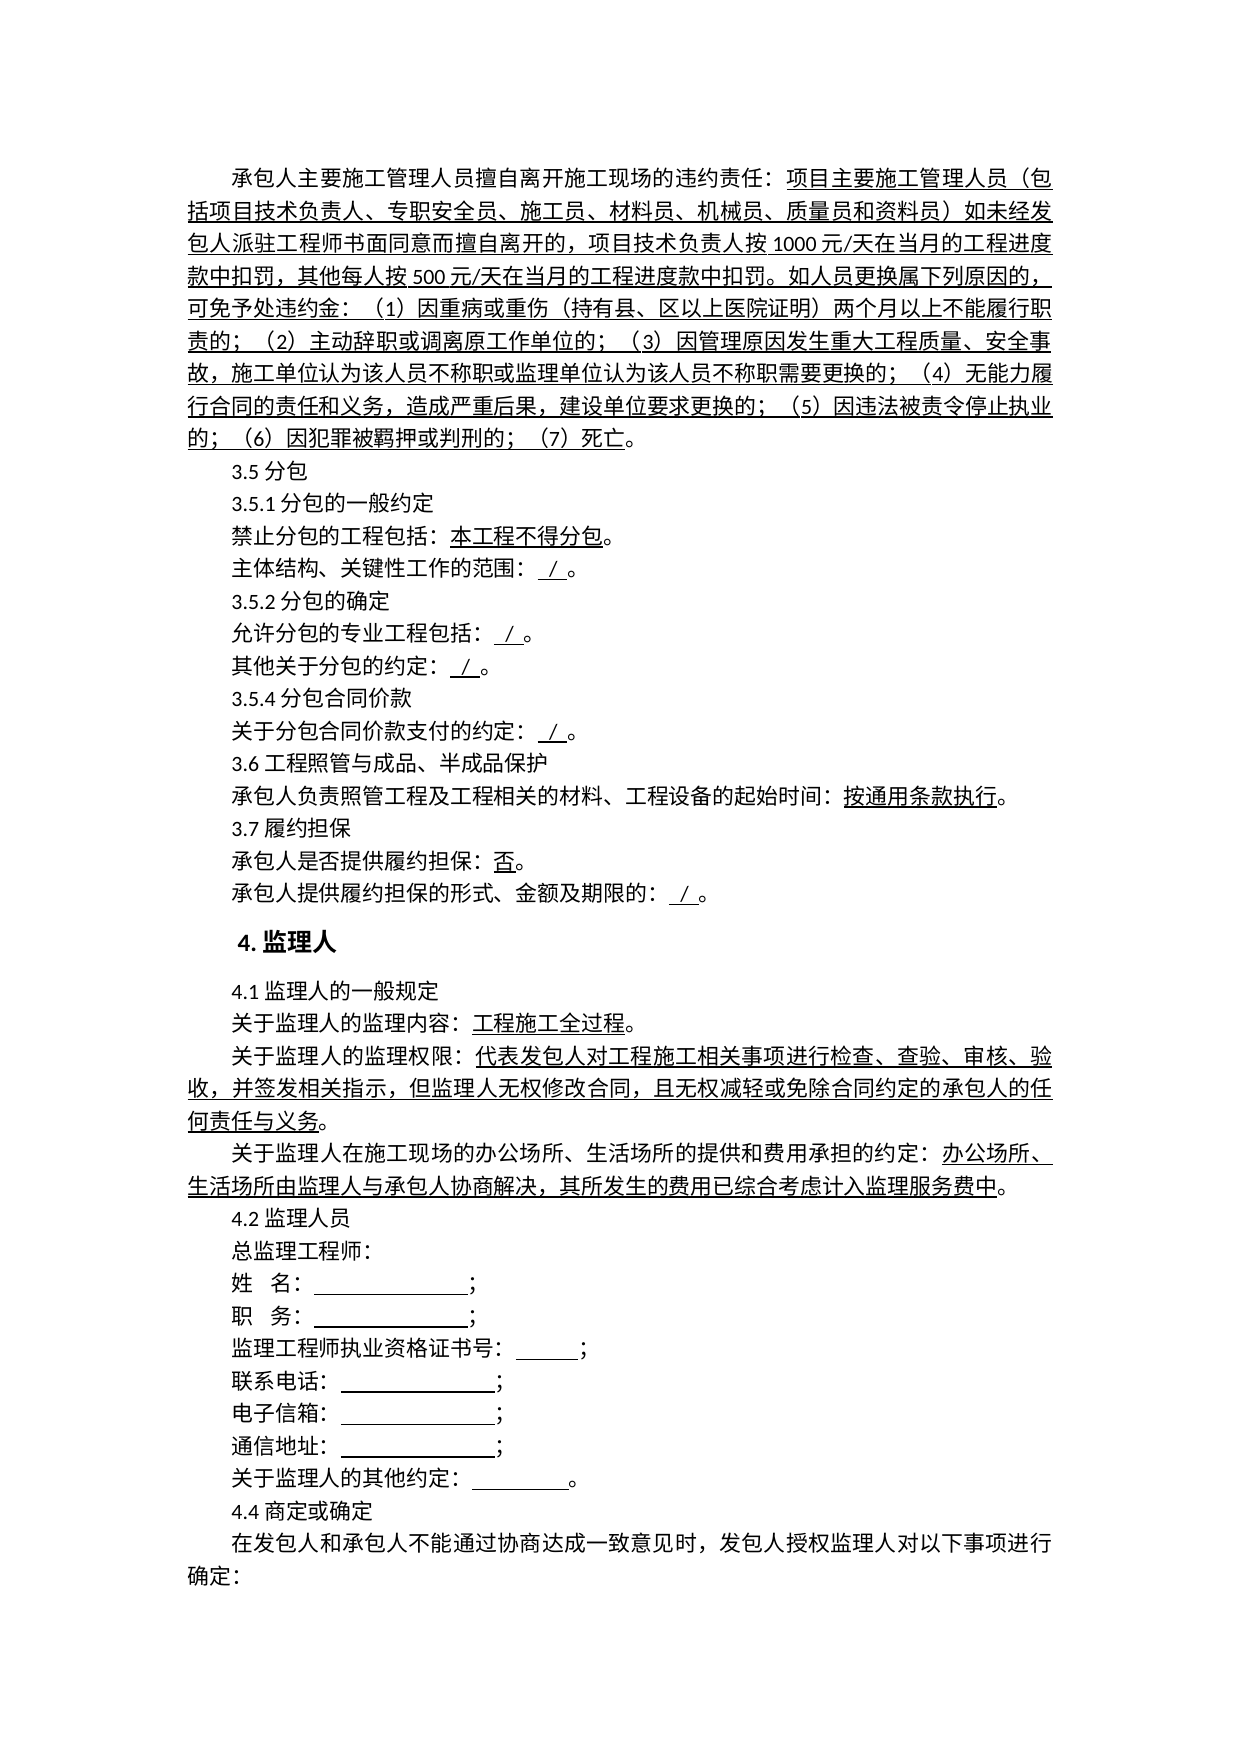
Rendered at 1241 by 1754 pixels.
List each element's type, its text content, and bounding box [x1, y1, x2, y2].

text 关于监理人的其他约定： 。 [187, 1462, 1053, 1494]
text 其他关于分包的约定： / 。 [187, 649, 1053, 682]
text 4.4 商定或确定 [187, 1494, 1053, 1527]
text 关于分包合同价款支付的约定： / 。 [187, 714, 1053, 747]
text 电子信箱： ； [187, 1397, 1053, 1429]
text 3.5.4 分包合同价款 [187, 682, 1053, 714]
text 通信地址： ； [187, 1429, 1053, 1462]
text 关于监理人的监理内容：工程施工全过程。 [187, 1007, 1053, 1039]
text 主体结构、关键性工作的范围： / 。 [187, 552, 1053, 584]
text 关于监理人在施工现场的办公场所、生活场所的提供和费用承担的约定：办公场所、生活场所由监理人与承包人协商解决，其所发生的费用已综合考虑计入监理服务费中。 [187, 1137, 1053, 1202]
text 4. 监理人 [187, 909, 1053, 974]
text 允许分包的专业工程包括： / 。 [187, 617, 1053, 649]
text 承包人负责照管工程及工程相关的材料、工程设备的起始时间：按通用条款执行。 [187, 779, 1053, 812]
text 关于监理人的监理权限：代表发包人对工程施工相关事项进行检查、查验、审核、验收，并签发相关指示，但监理人无权修改合同，且无权减轻或免除合同约定的承包人的任何责任与义务。 [187, 1100, 1053, 1137]
text 关于监理人的监理权限：代表发包人对工程施工相关事项进行检查、查验、审核、验收，并签发相关指示，但监理人无权修改合同，且无权减轻或免除合同约定的承包人的任何责任与义务。 [187, 1039, 1053, 1099]
text 承包人是否提供履约担保：否。 [187, 844, 1053, 877]
text 职 务： ； [187, 1299, 1053, 1332]
text 4.1 监理人的一般规定 [187, 974, 1053, 1007]
text 3.6 工程照管与成品、半成品保护 [187, 747, 1053, 779]
text 3.7 履约担保 [187, 812, 1053, 844]
text 禁止分包的工程包括：本工程不得分包。 [187, 519, 1053, 552]
text 3.5.1 分包的一般约定 [187, 487, 1053, 519]
text 在发包人和承包人不能通过协商达成一致意见时，发包人授权监理人对以下事项进行确定： [187, 1527, 1053, 1592]
text 联系电话： ； [187, 1364, 1053, 1397]
text 承包人提供履约担保的形式、金额及期限的： / 。 [187, 877, 1053, 909]
text 3.5 分包 [187, 454, 1053, 487]
text 承包人主要施工管理人员擅自离开施工现场的违约责任：项目主要施工管理人员（包括项目技术负责人、专职安全员、施工员、材料员、机械员、质量员和资料员）如未经发包人派驻工程师书面同意而擅自离开的，项目技术负责人按1000元/天在当月的工程进度款中扣罚，其他每人按500元/天在当月的工程进度款中扣罚。如人员更换属下列原因的，可免予处违约金：（1）因重病或重伤（持有县、区以上医院证明）两个月以上不能履行职责的；（2）主动辞职或调离原工作单位的；（3）因管理原因发生重大工程质量、安全事故，施工单位认为该人员不称职或监理单位认为该人员不称职需要更换的；（4）无能力履行合同的责任和义务，造成严重后果，建设单位要求更换的；（5）因违法被责令停止执业的；（6）因犯罪被羁押或判刑的；（7）死亡。 [187, 255, 1053, 416]
text 总监理工程师： [187, 1234, 1053, 1267]
text 监理工程师执业资格证书号： ； [187, 1332, 1053, 1364]
text 4.2 监理人员 [187, 1202, 1053, 1234]
text 3.5.2 分包的确定 [187, 584, 1053, 617]
text 承包人主要施工管理人员擅自离开施工现场的违约责任：项目主要施工管理人员（包括项目技术负责人、专职安全员、施工员、材料员、机械员、质量员和资料员）如未经发包人派驻工程师书面同意而擅自离开的，项目技术负责人按1000元/天在当月的工程进度款中扣罚，其他每人按500元/天在当月的工程进度款中扣罚。如人员更换属下列原因的，可免予处违约金：（1）因重病或重伤（持有县、区以上医院证明）两个月以上不能履行职责的；（2）主动辞职或调离原工作单位的；（3）因管理原因发生重大工程质量、安全事故，施工单位认为该人员不称职或监理单位认为该人员不称职需要更换的；（4）无能力履行合同的责任和义务，造成严重后果，建设单位要求更换的；（5）因违法被责令停止执业的；（6）因犯罪被羁押或判刑的；（7）死亡。 [187, 162, 1053, 221]
text 姓 名： ； [187, 1267, 1053, 1299]
